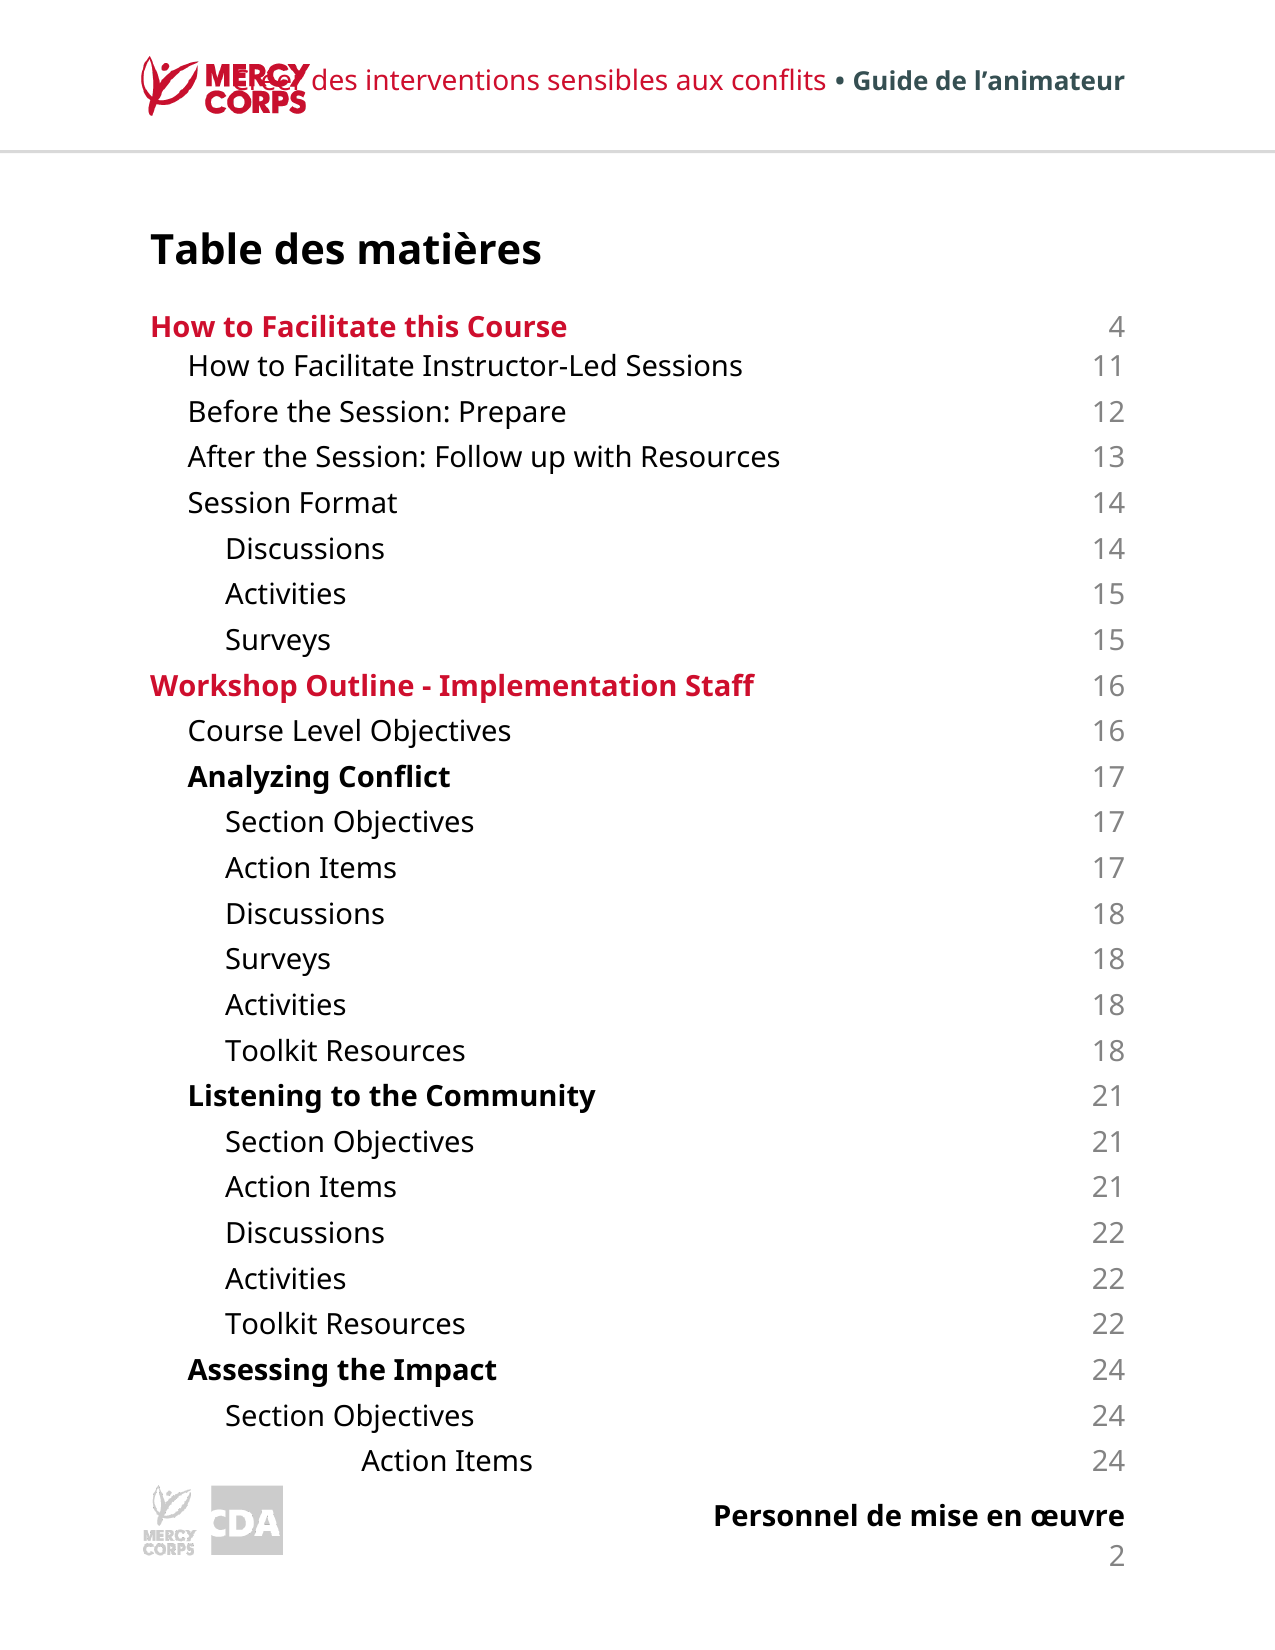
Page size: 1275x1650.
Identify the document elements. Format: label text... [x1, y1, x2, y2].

subtitle Table des matières [150, 220, 1125, 277]
picture [136, 52, 315, 117]
picture [136, 1476, 286, 1563]
